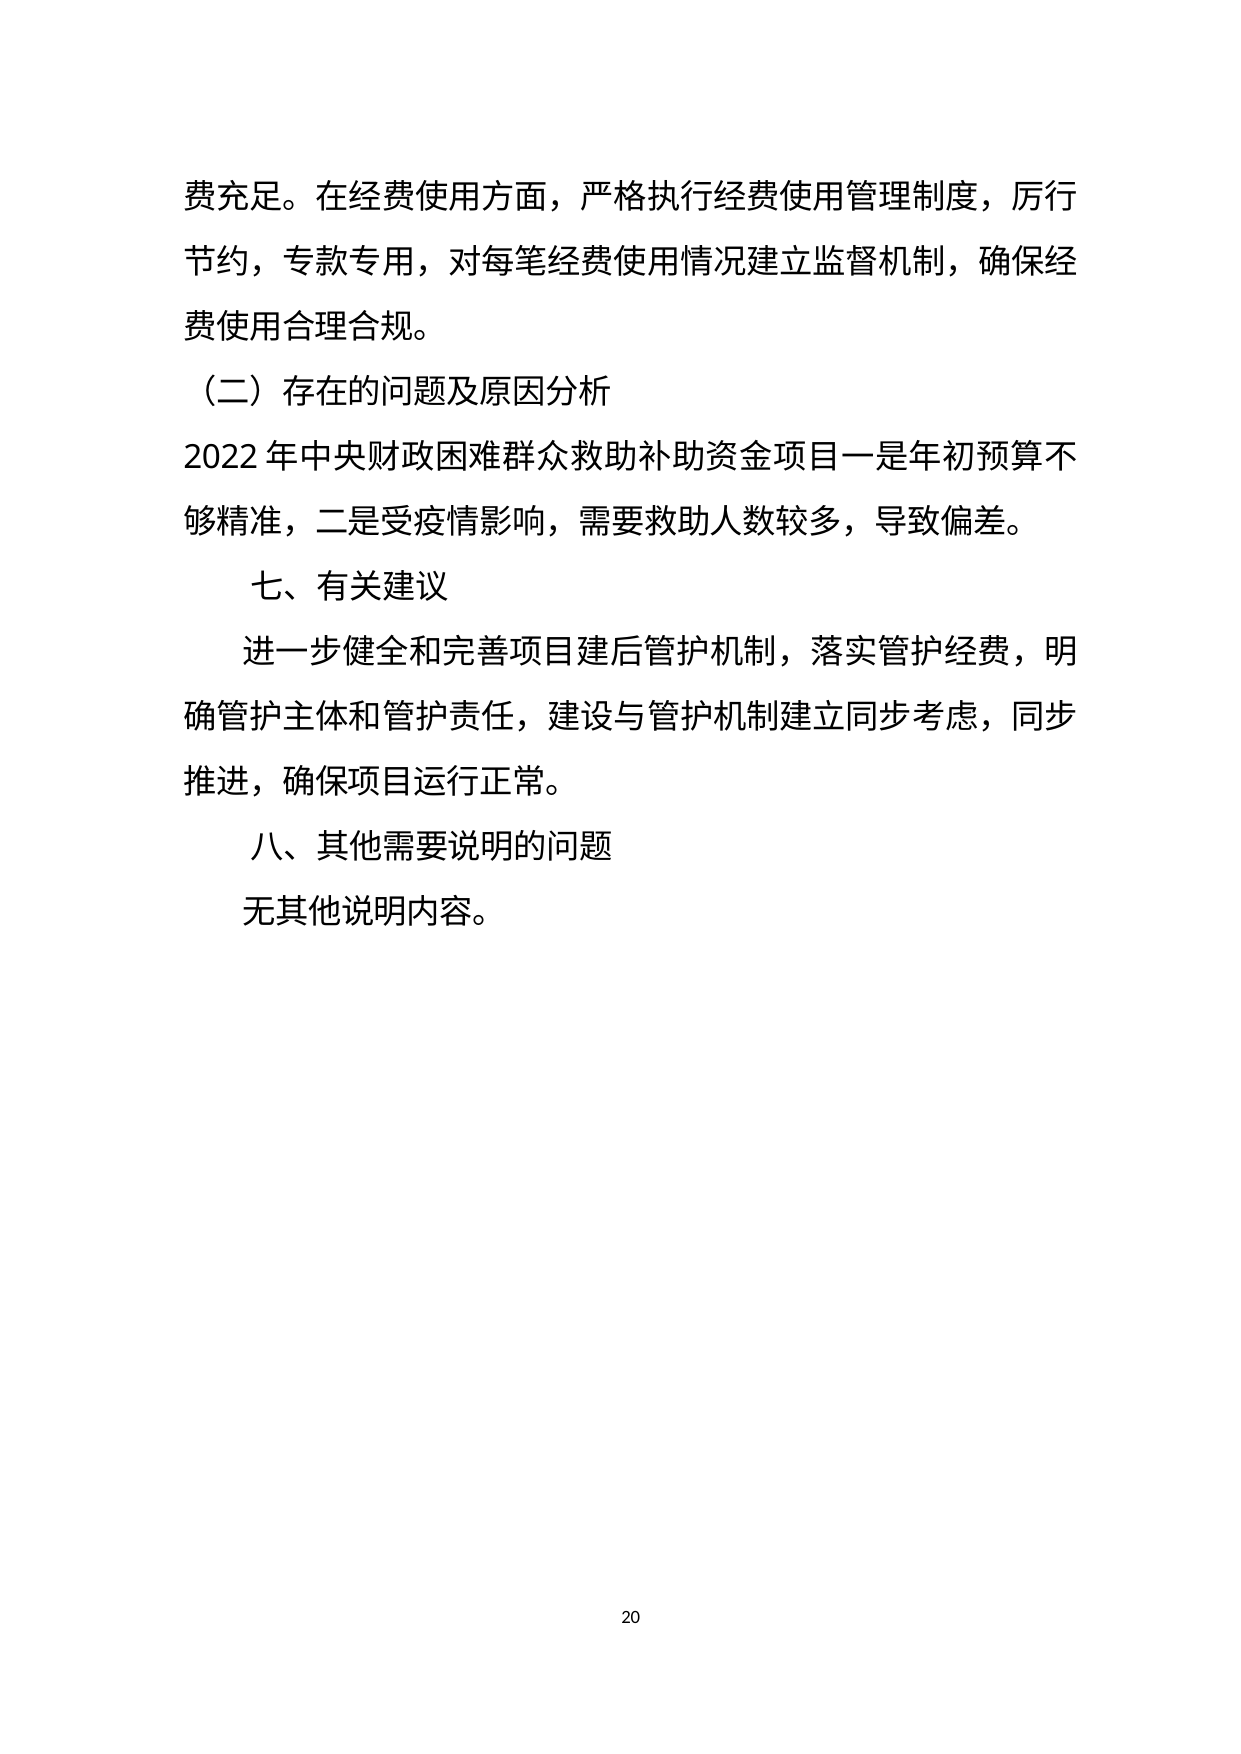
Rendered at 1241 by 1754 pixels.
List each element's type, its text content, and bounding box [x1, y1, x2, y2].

text 无其他说明内容。 [183, 877, 1078, 942]
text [183, 162, 1078, 552]
text 八、其他需要说明的问题 [183, 812, 1078, 877]
text 进一步健全和完善项目建后管护机制，落实管护经费，明确管护主体和管护责任，建设与管护机制建立同步考虑，同步推进，确保项目运行正常。 [183, 617, 1078, 812]
text 七、有关建议 [183, 552, 1078, 617]
